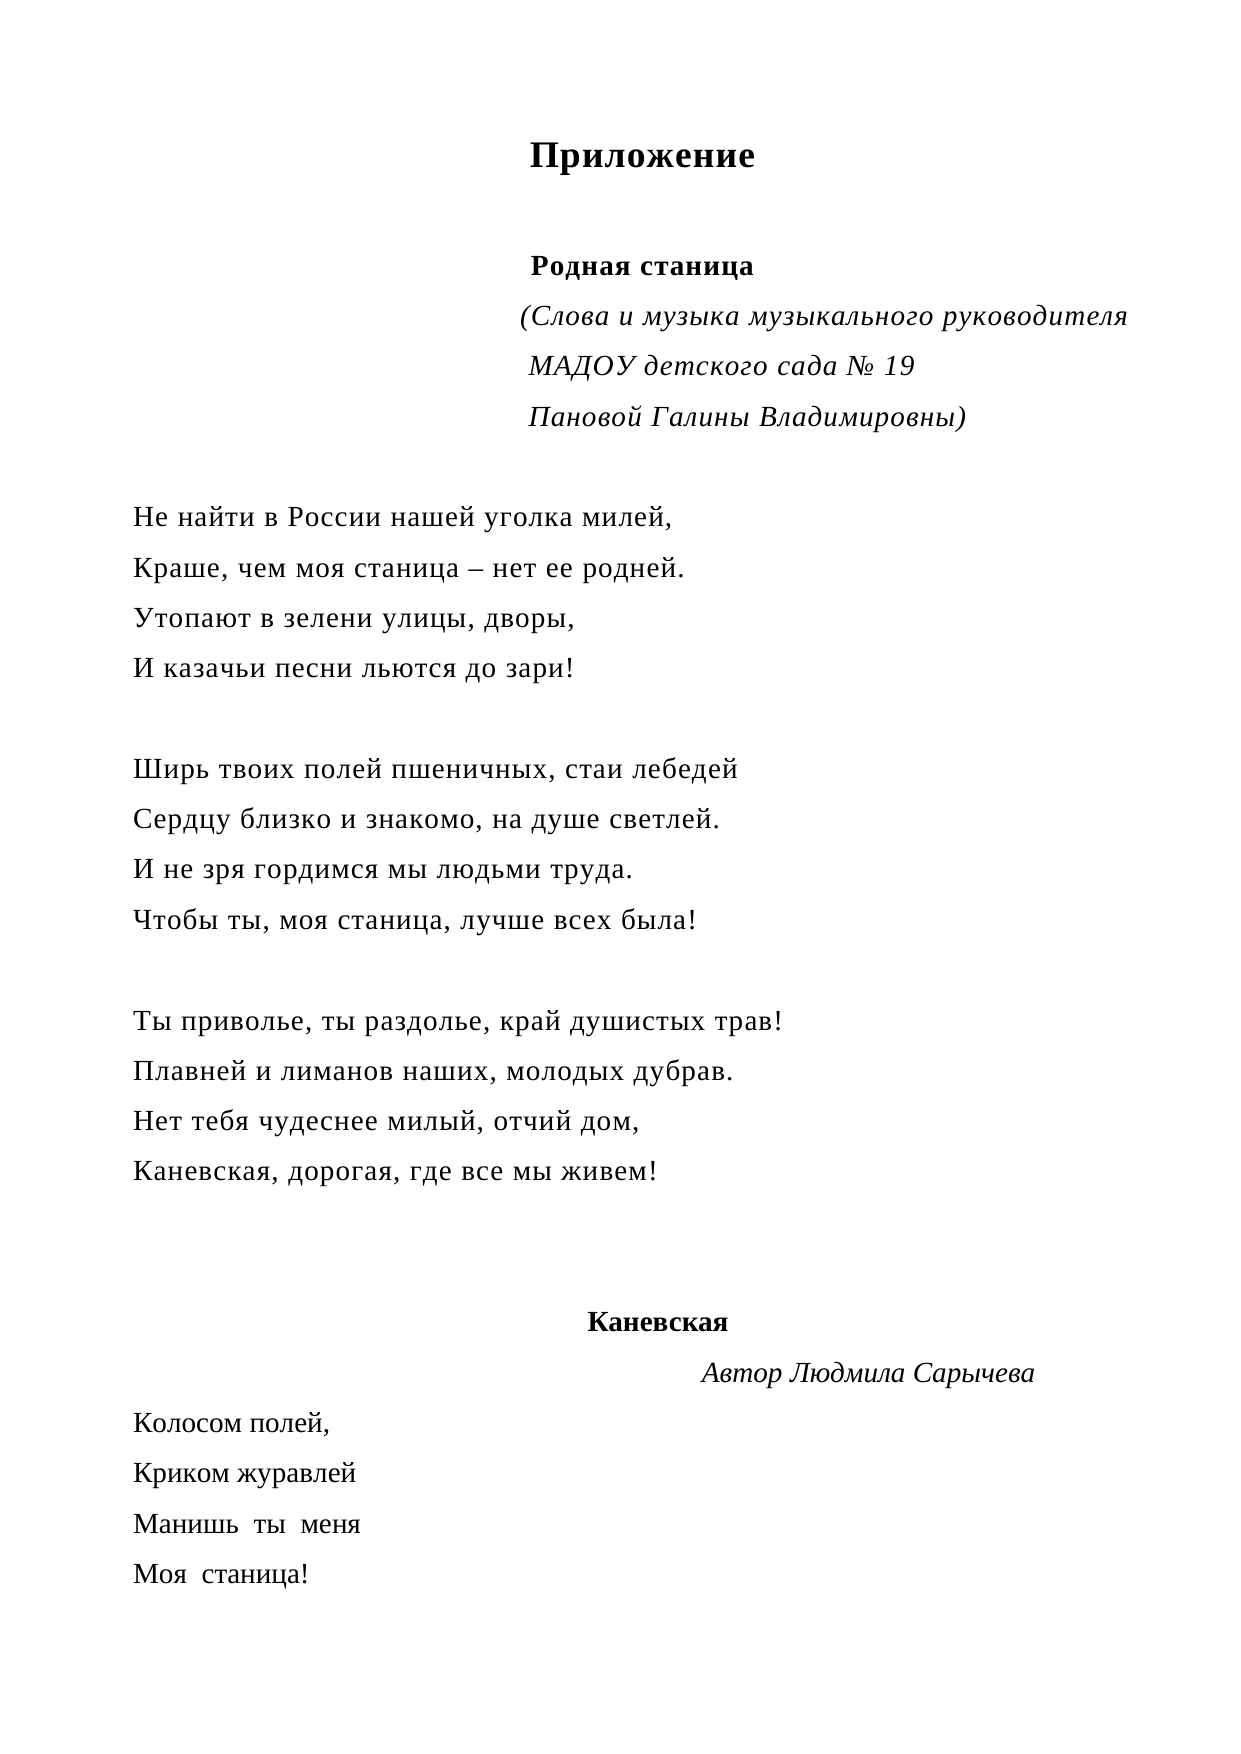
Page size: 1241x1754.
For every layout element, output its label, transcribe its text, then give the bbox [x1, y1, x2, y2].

text МАДОУ детского сада № 19 [133, 348, 1151, 382]
text Родная станица [133, 248, 1151, 281]
text И казачьи песни льются до зари! [133, 650, 1151, 684]
text Приложение [133, 133, 1151, 176]
text Чтобы ты, моя станица, лучше всех была! [133, 902, 1151, 936]
text И не зря гордимся мы людьми труда. [133, 852, 1151, 885]
text Сердцу близко и знакомо, на душе светлей. [133, 801, 1151, 835]
text (Слова и музыка музыкального руководителя [133, 298, 1151, 332]
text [133, 1405, 1151, 1589]
text Плавней и лиманов наших, молодых дубрав. [133, 1053, 1151, 1086]
text Ширь твоих полей пшеничных, стаи лебедей [133, 751, 1151, 784]
text Ты приволье, ты раздолье, край душистых трав! [133, 1003, 1151, 1036]
text Каневская, дорогая, где все мы живем! [133, 1153, 1151, 1187]
text Каневская [164, 1304, 1151, 1338]
text Краше, чем моя станица – нет ее родней. [133, 550, 1151, 583]
text Нет тебя чудеснее милый, отчий дом, [133, 1103, 1151, 1137]
text Утопают в зелени улицы, дворы, [133, 600, 1151, 634]
text Автор Людмила Сарычева [133, 1355, 1151, 1388]
text Не найти в России нашей уголка милей, [133, 499, 1151, 533]
text Пановой Галины Владимировны) [133, 399, 1151, 432]
